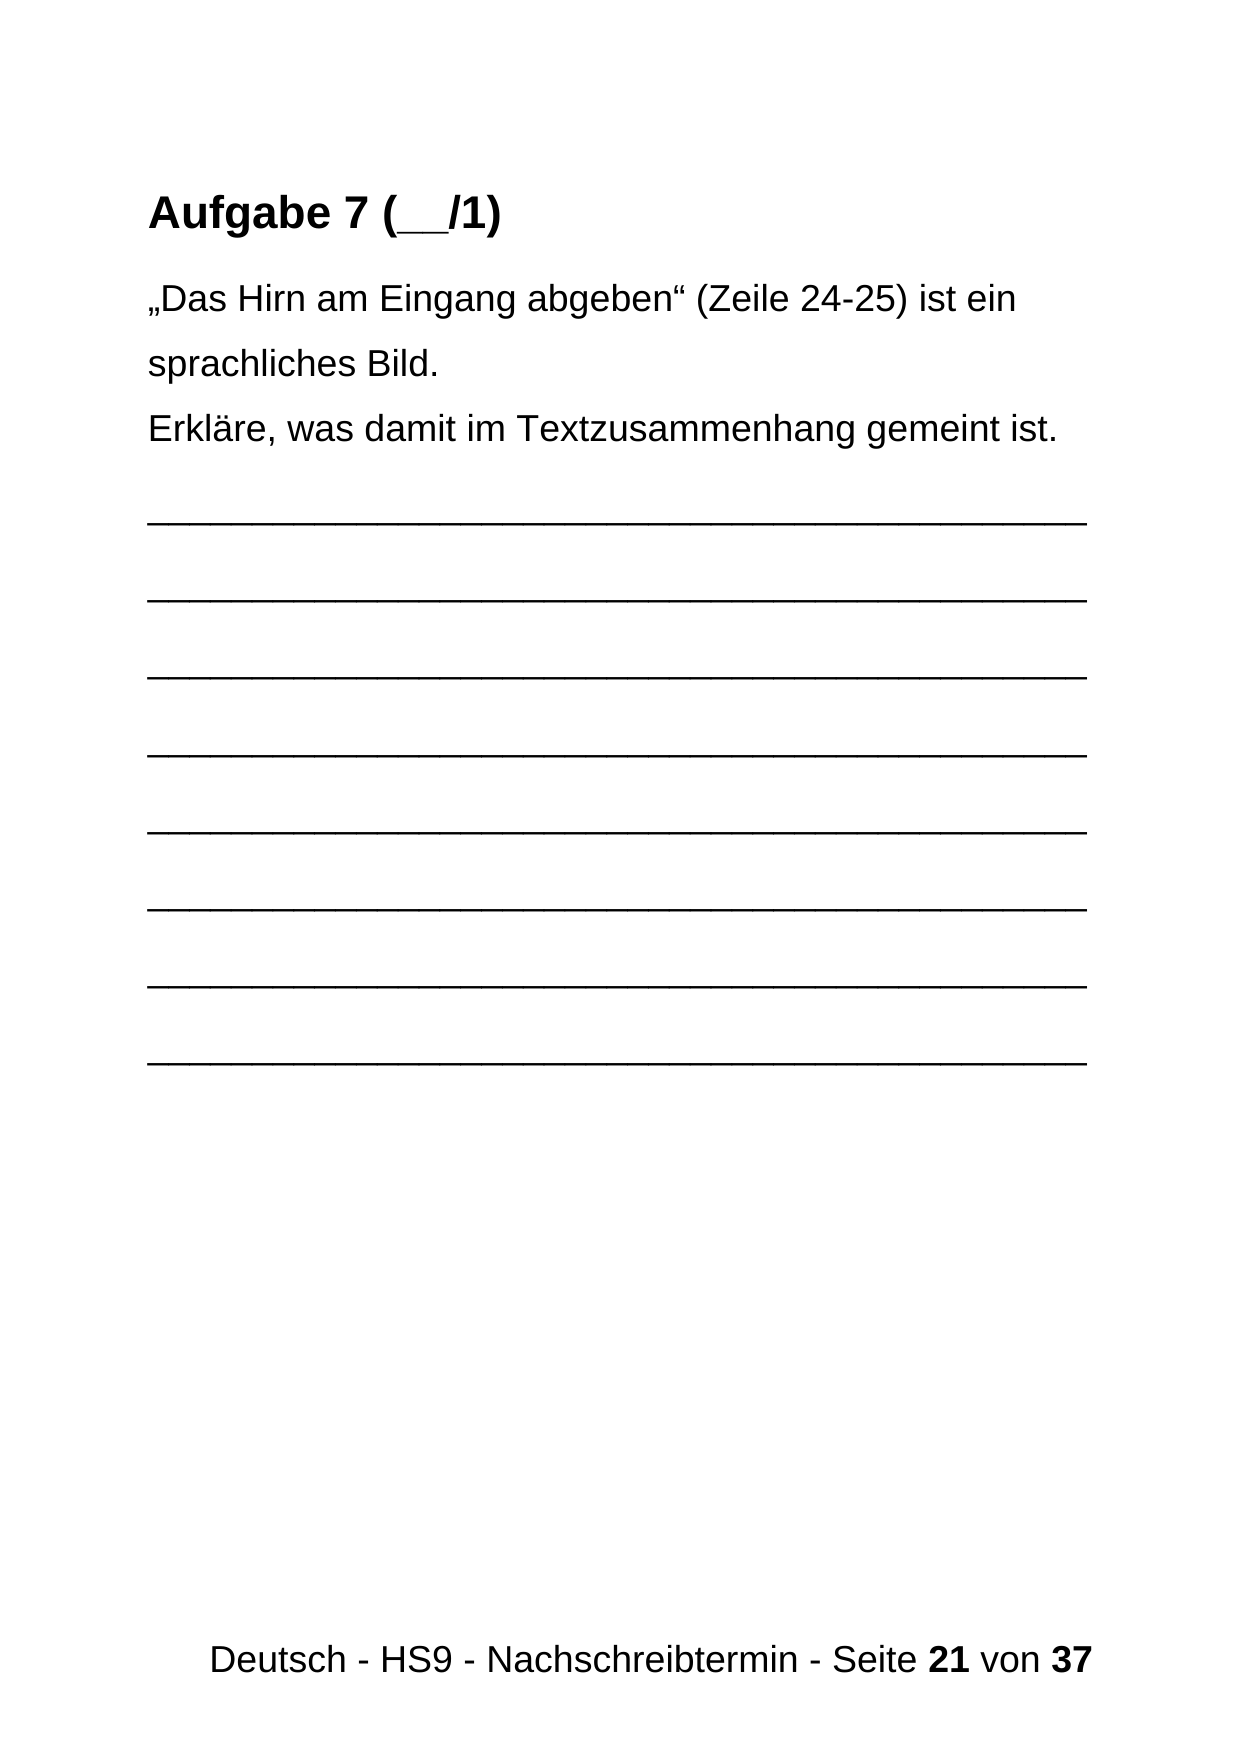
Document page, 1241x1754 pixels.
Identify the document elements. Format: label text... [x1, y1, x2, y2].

text _____________________________________________ [148, 483, 1093, 526]
text _____________________________________________ [148, 869, 1093, 912]
text „Das Hirn am Eingang abgeben“ (Zeile 24-25) ist ein sprachliches Bild. Erkläre, was damit im Textzusammenhang gemeint ist. [148, 277, 1093, 449]
text _____________________________________________ [148, 638, 1093, 681]
text _____________________________________________ [148, 946, 1093, 989]
text _____________________________________________ [148, 715, 1093, 758]
text _____________________________________________ [148, 1023, 1093, 1067]
text _____________________________________________ [148, 560, 1093, 603]
text _____________________________________________ [148, 792, 1093, 835]
subtitle Aufgabe 7 (__/1) [148, 185, 1093, 238]
